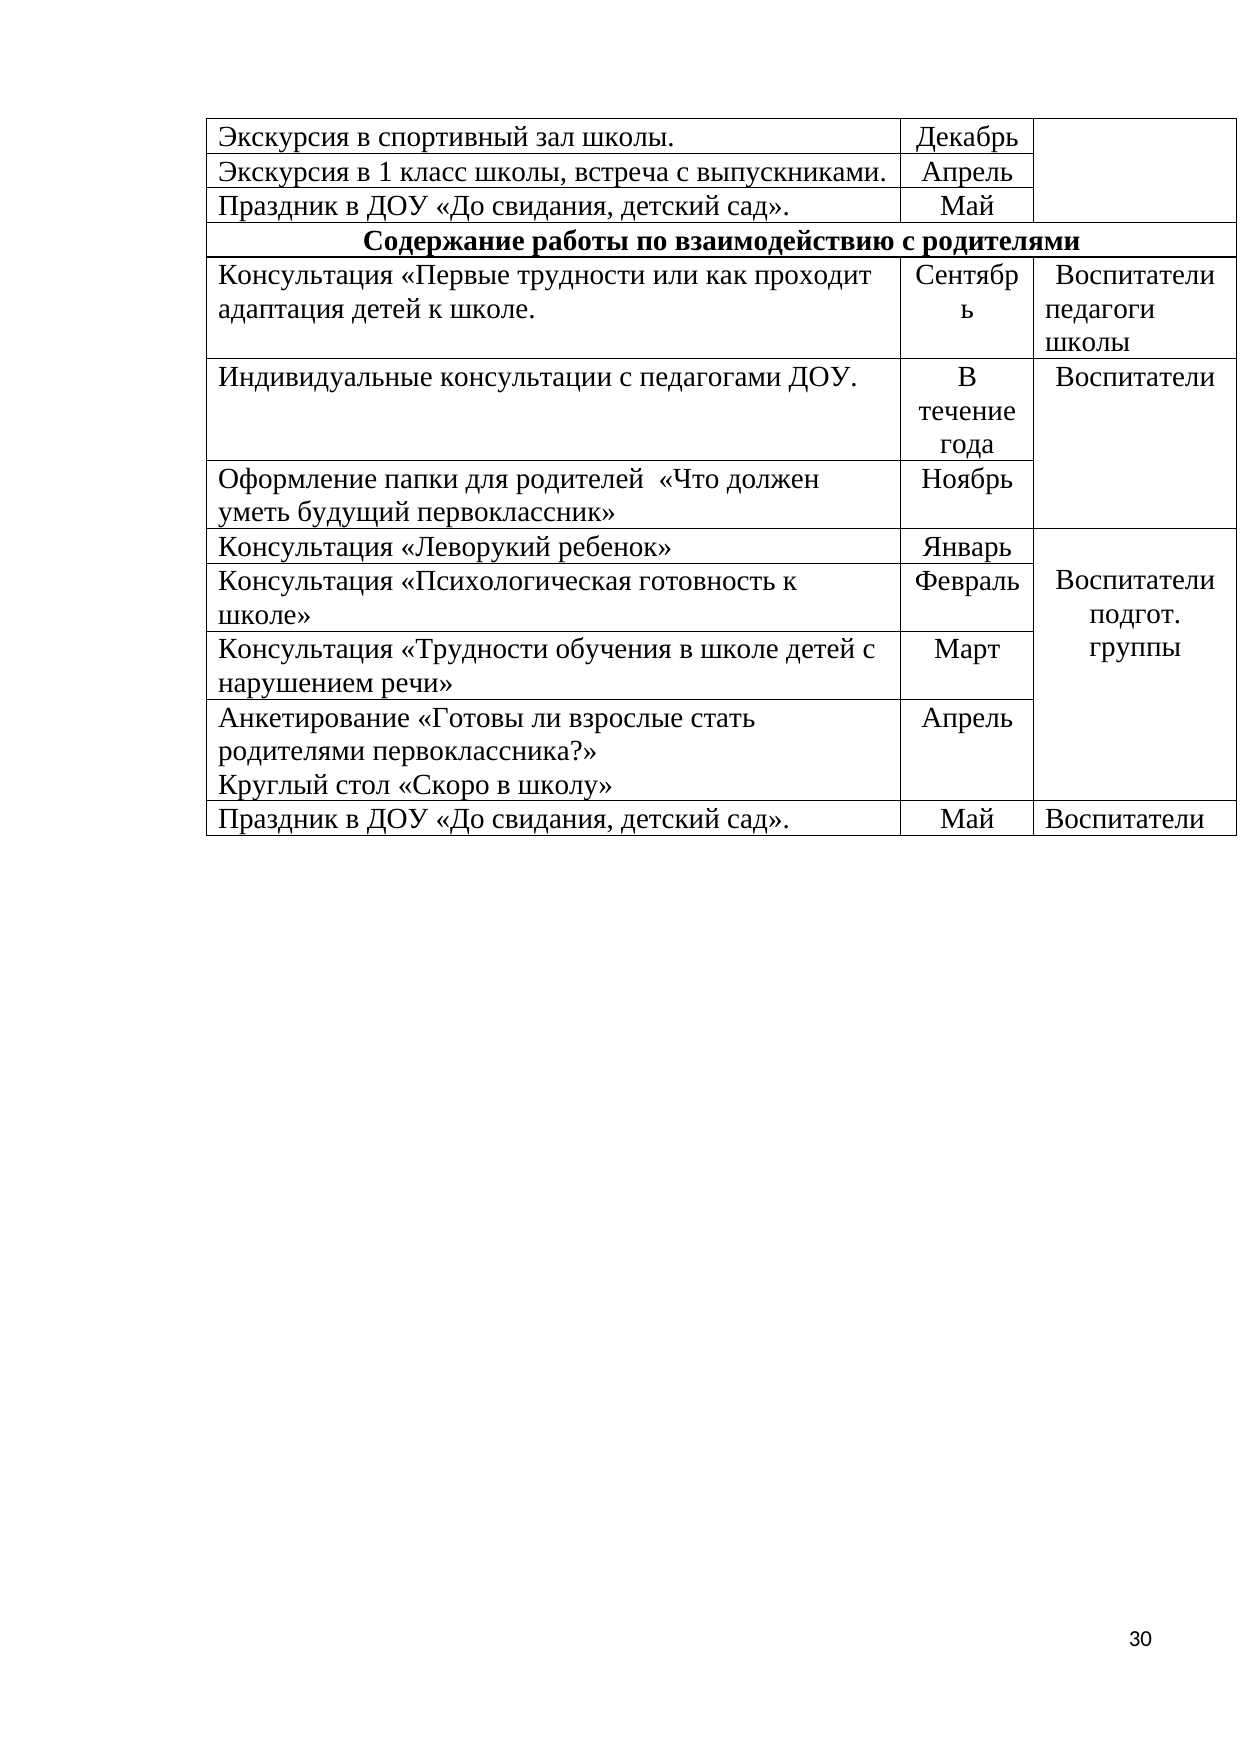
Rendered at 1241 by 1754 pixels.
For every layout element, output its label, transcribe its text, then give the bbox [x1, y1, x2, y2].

table_cell Содержание работы по взаимодействию с родителями [207, 223, 1236, 256]
table_cell Воспитатели подгот. группы [1034, 529, 1236, 800]
table_cell Март [901, 632, 1033, 699]
table_cell Май [901, 188, 1033, 222]
table_cell Консультация «Леворукий ребенок» [207, 529, 900, 562]
table_cell Консультация «Психологическая готовность к школе» [207, 564, 900, 631]
table_cell Анкетирование «Готовы ли взрослые стать родителями первоклассника?» Круглый стол «Скоро в школу» [207, 700, 900, 800]
table_cell Воспитатели [1034, 359, 1236, 528]
table_cell Консультация «Трудности обучения в школе детей с нарушением речи» [207, 632, 900, 699]
table_cell Воспитатели педагоги школы [1034, 258, 1236, 358]
table_cell Консультация «Первые трудности или как проходит адаптация детей к школе. [207, 258, 900, 358]
table_cell Индивидуальные консультации с педагогами ДОУ. [207, 359, 900, 460]
table_cell Ноябрь [901, 461, 1033, 528]
table_cell В течение года [901, 359, 1033, 460]
table_cell Воспитатели [1034, 801, 1236, 835]
table_cell Декабрь [901, 119, 1033, 153]
table_cell Экскурсия в 1 класс школы, встреча с выпускниками. [207, 154, 900, 187]
table_cell Экскурсия в спортивный зал школы. [207, 119, 900, 153]
table_cell Праздник в ДОУ «До свидания, детский сад». [207, 801, 900, 835]
table_cell Февраль [901, 564, 1033, 631]
table_cell Апрель [901, 700, 1033, 800]
table_cell Оформление папки для родителей «Что должен уметь будущий первоклассник» [207, 461, 900, 528]
table_cell Апрель [901, 154, 1033, 187]
table_cell Май [901, 801, 1033, 835]
table_cell Праздник в ДОУ «До свидания, детский сад». [207, 188, 900, 222]
table_cell Январь [901, 529, 1033, 562]
table_cell Сентябрь [901, 258, 1033, 358]
